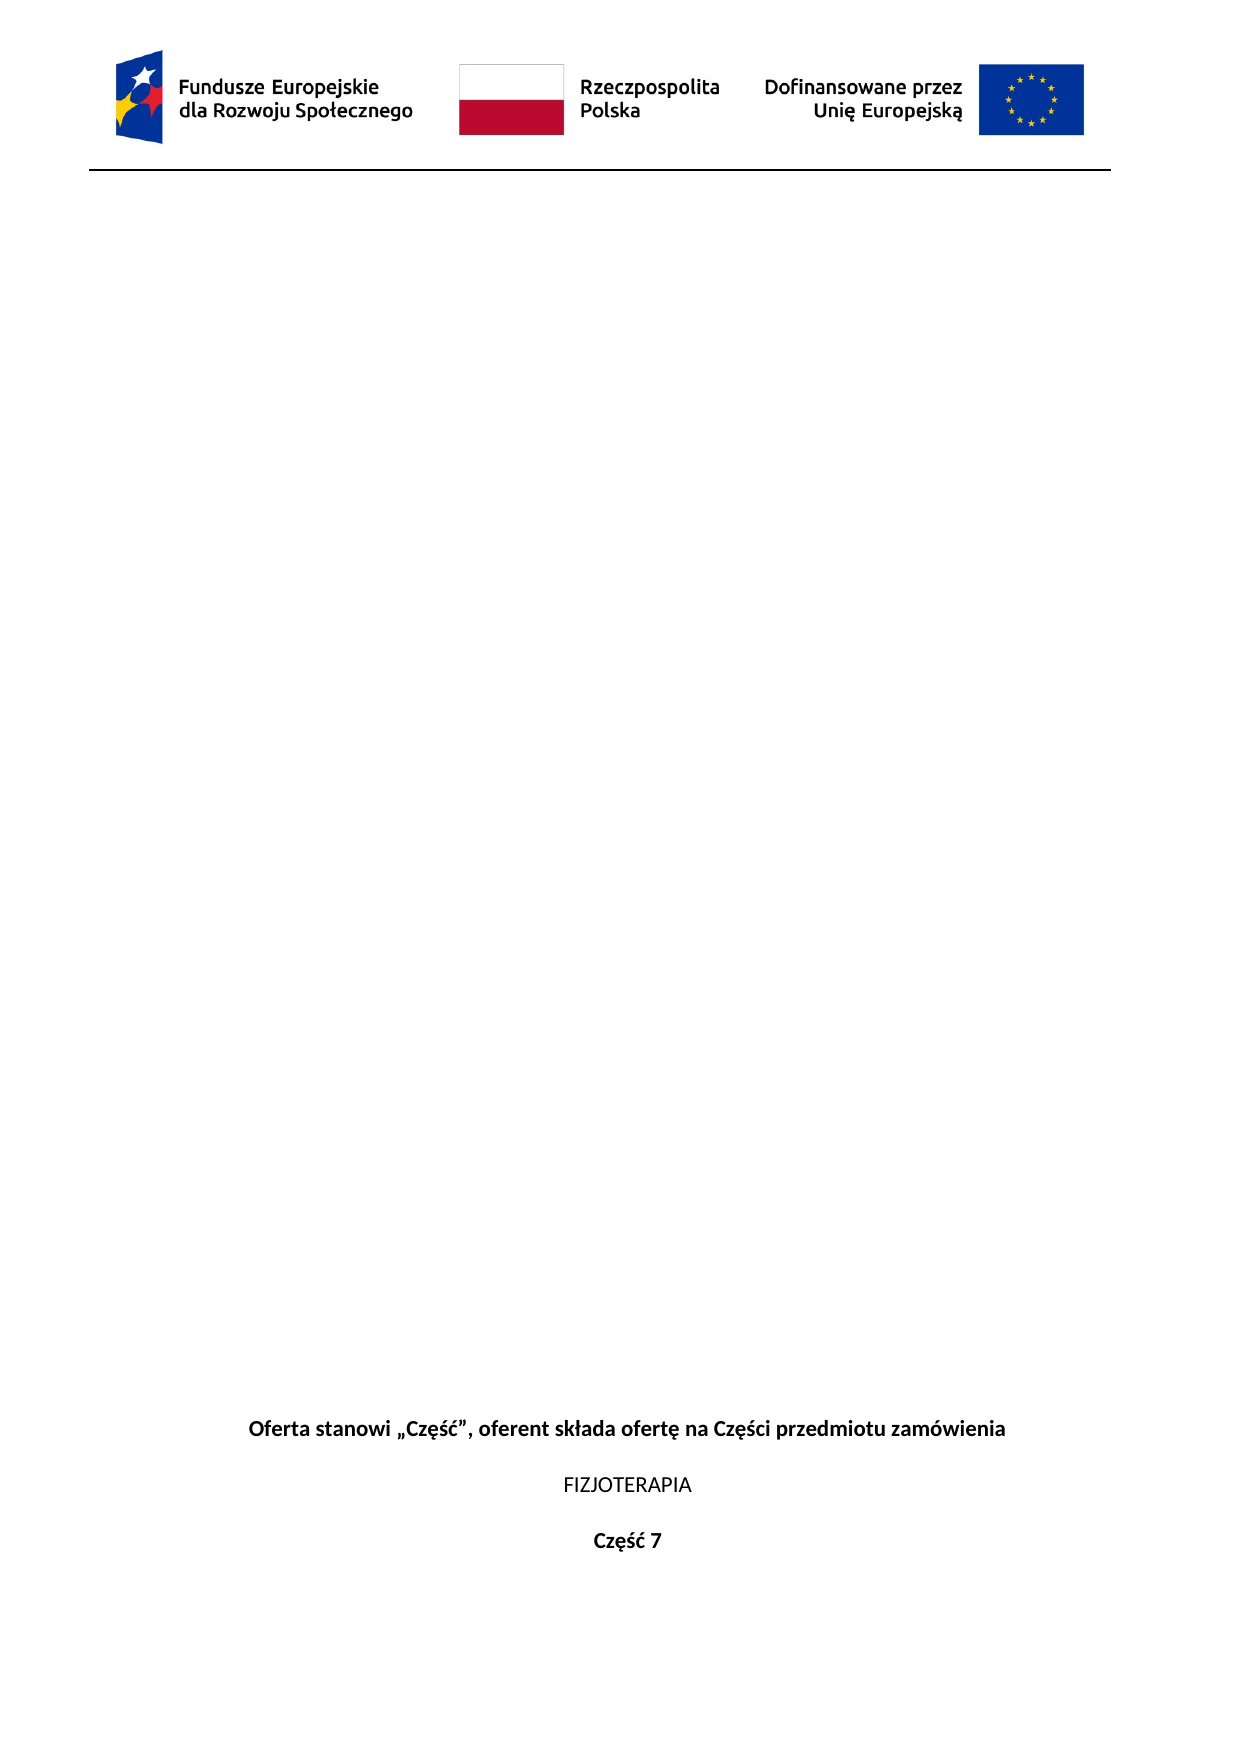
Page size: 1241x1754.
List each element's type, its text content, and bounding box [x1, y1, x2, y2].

text FIZJOTERAPIA [103, 1470, 1152, 1498]
picture [92, 26, 1107, 167]
text Część 7 [103, 1526, 1152, 1554]
text Oferta stanowi „Część”, oferent składa ofertę na Części przedmiotu zamówienia [103, 1414, 1152, 1442]
